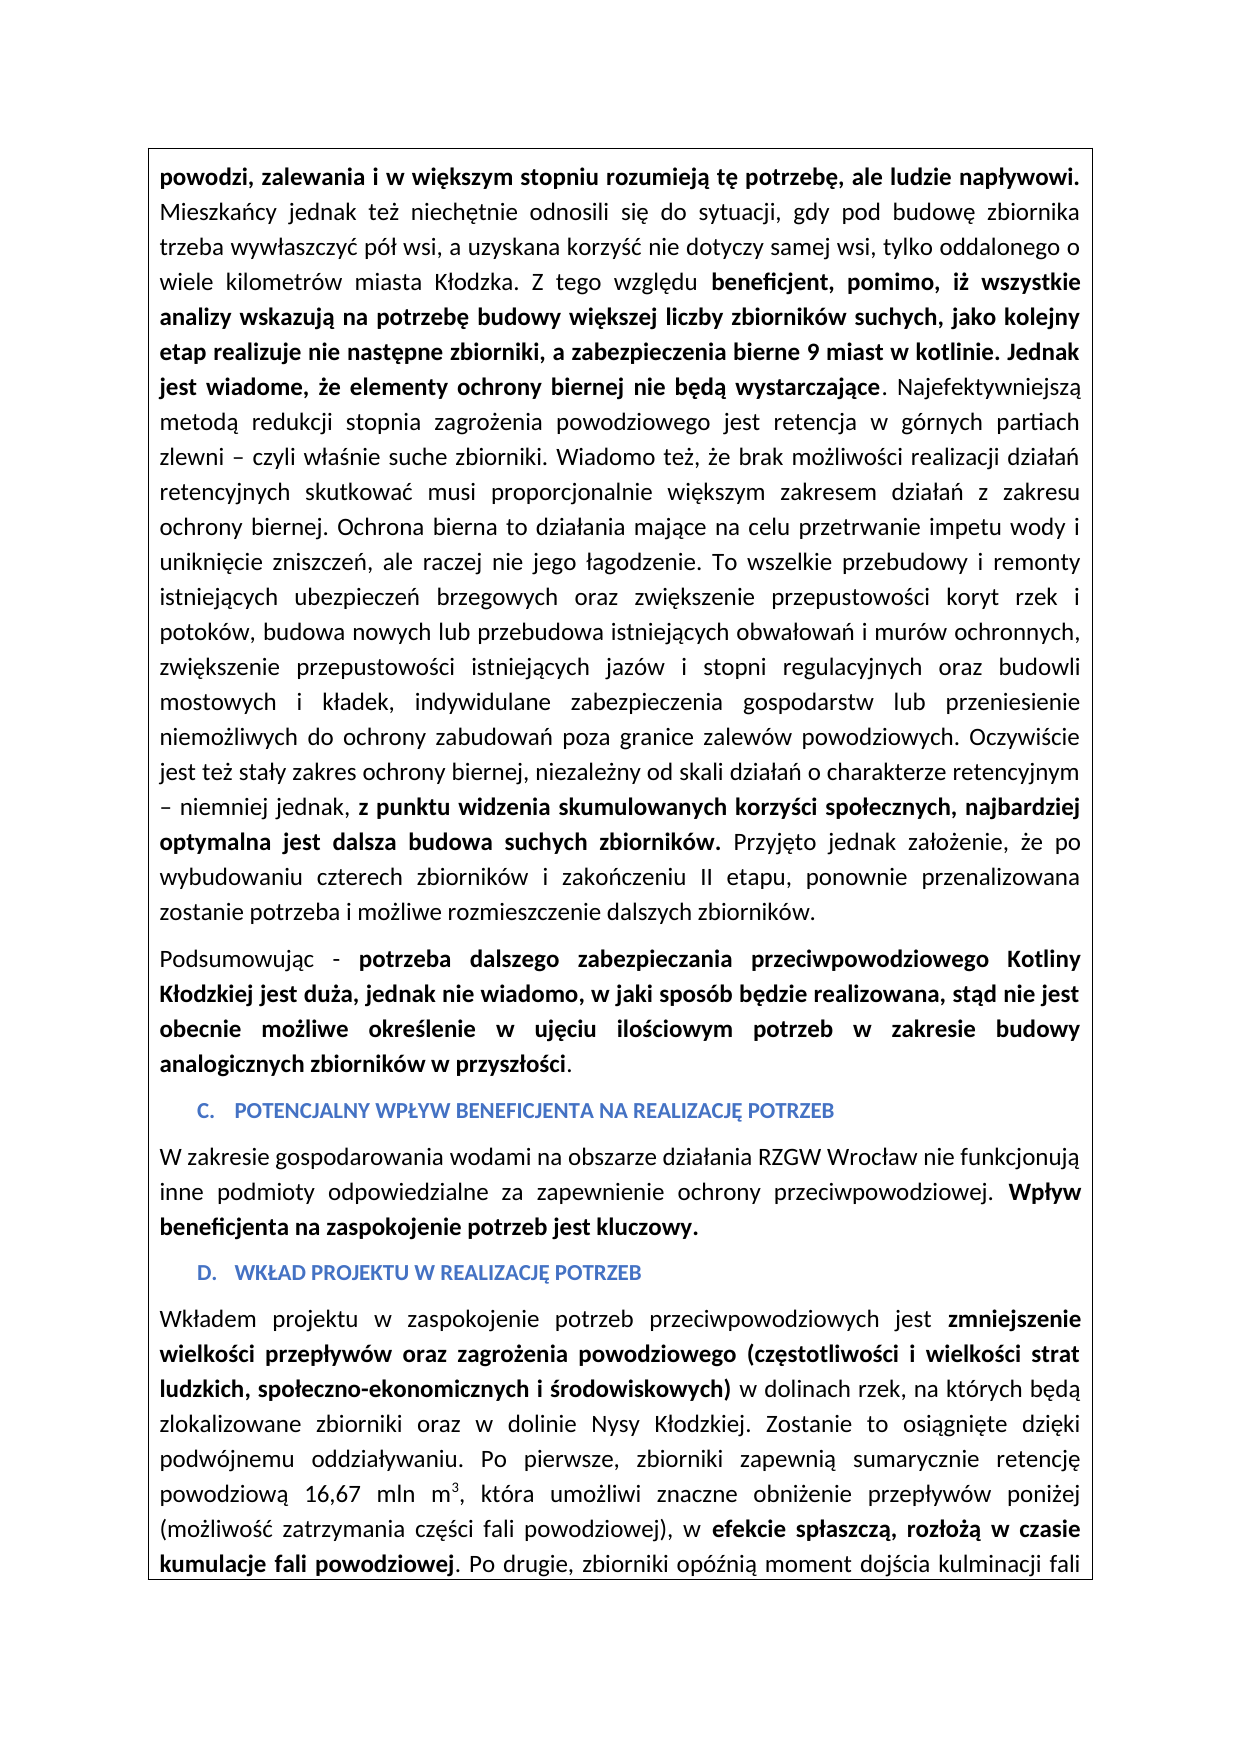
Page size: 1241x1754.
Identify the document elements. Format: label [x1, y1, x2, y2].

table_cell [149, 149, 1092, 1578]
